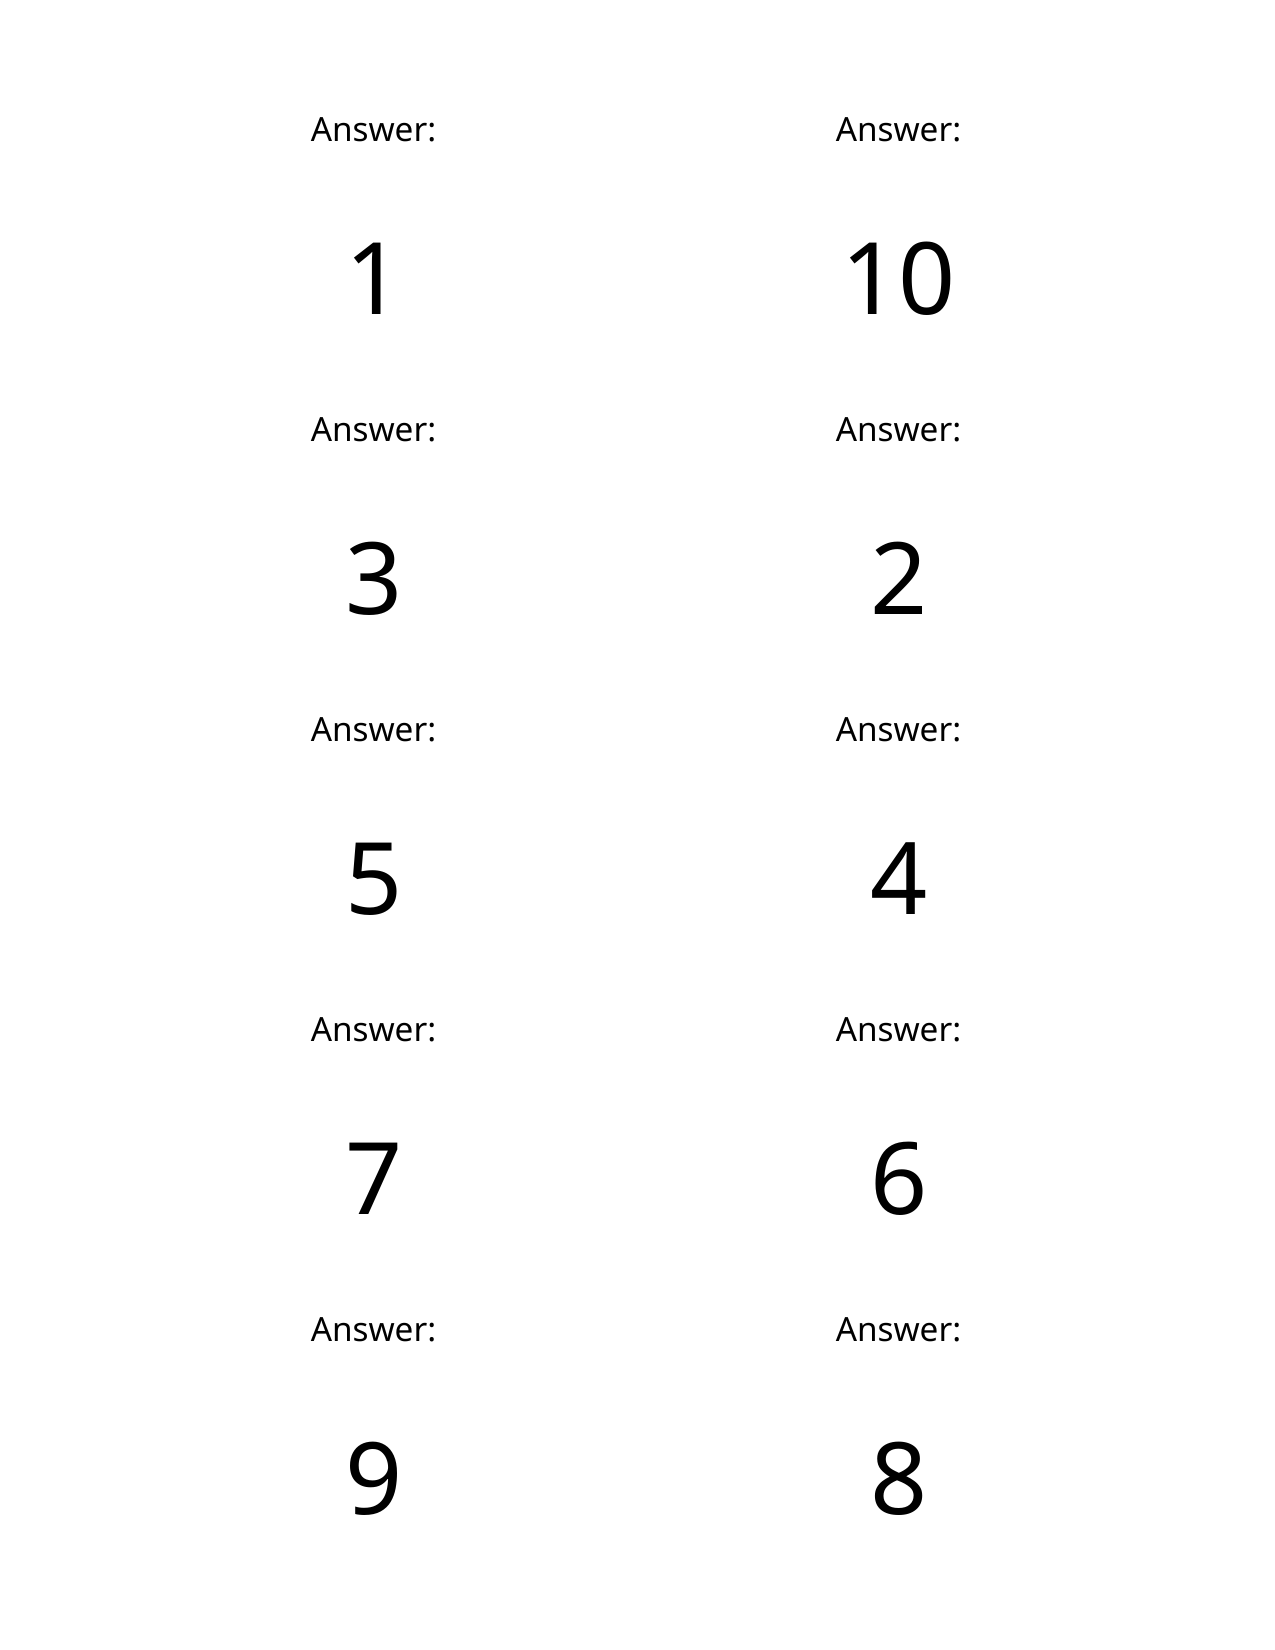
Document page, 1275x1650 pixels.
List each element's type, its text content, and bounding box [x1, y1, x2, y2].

table_cell Answer: 5 [111, 675, 636, 975]
table_cell Answer: 1 [111, 75, 636, 375]
table_cell Answer: 3 [111, 375, 636, 675]
table_cell Answer: 8 [636, 1275, 1161, 1575]
table_cell Answer: 7 [111, 975, 636, 1275]
table_cell Answer: 2 [636, 375, 1161, 675]
table_cell Answer: 9 [111, 1275, 636, 1575]
table_cell Answer: 6 [636, 975, 1161, 1275]
table_cell Answer: 10 [636, 75, 1161, 375]
table_cell Answer: 4 [636, 675, 1161, 975]
